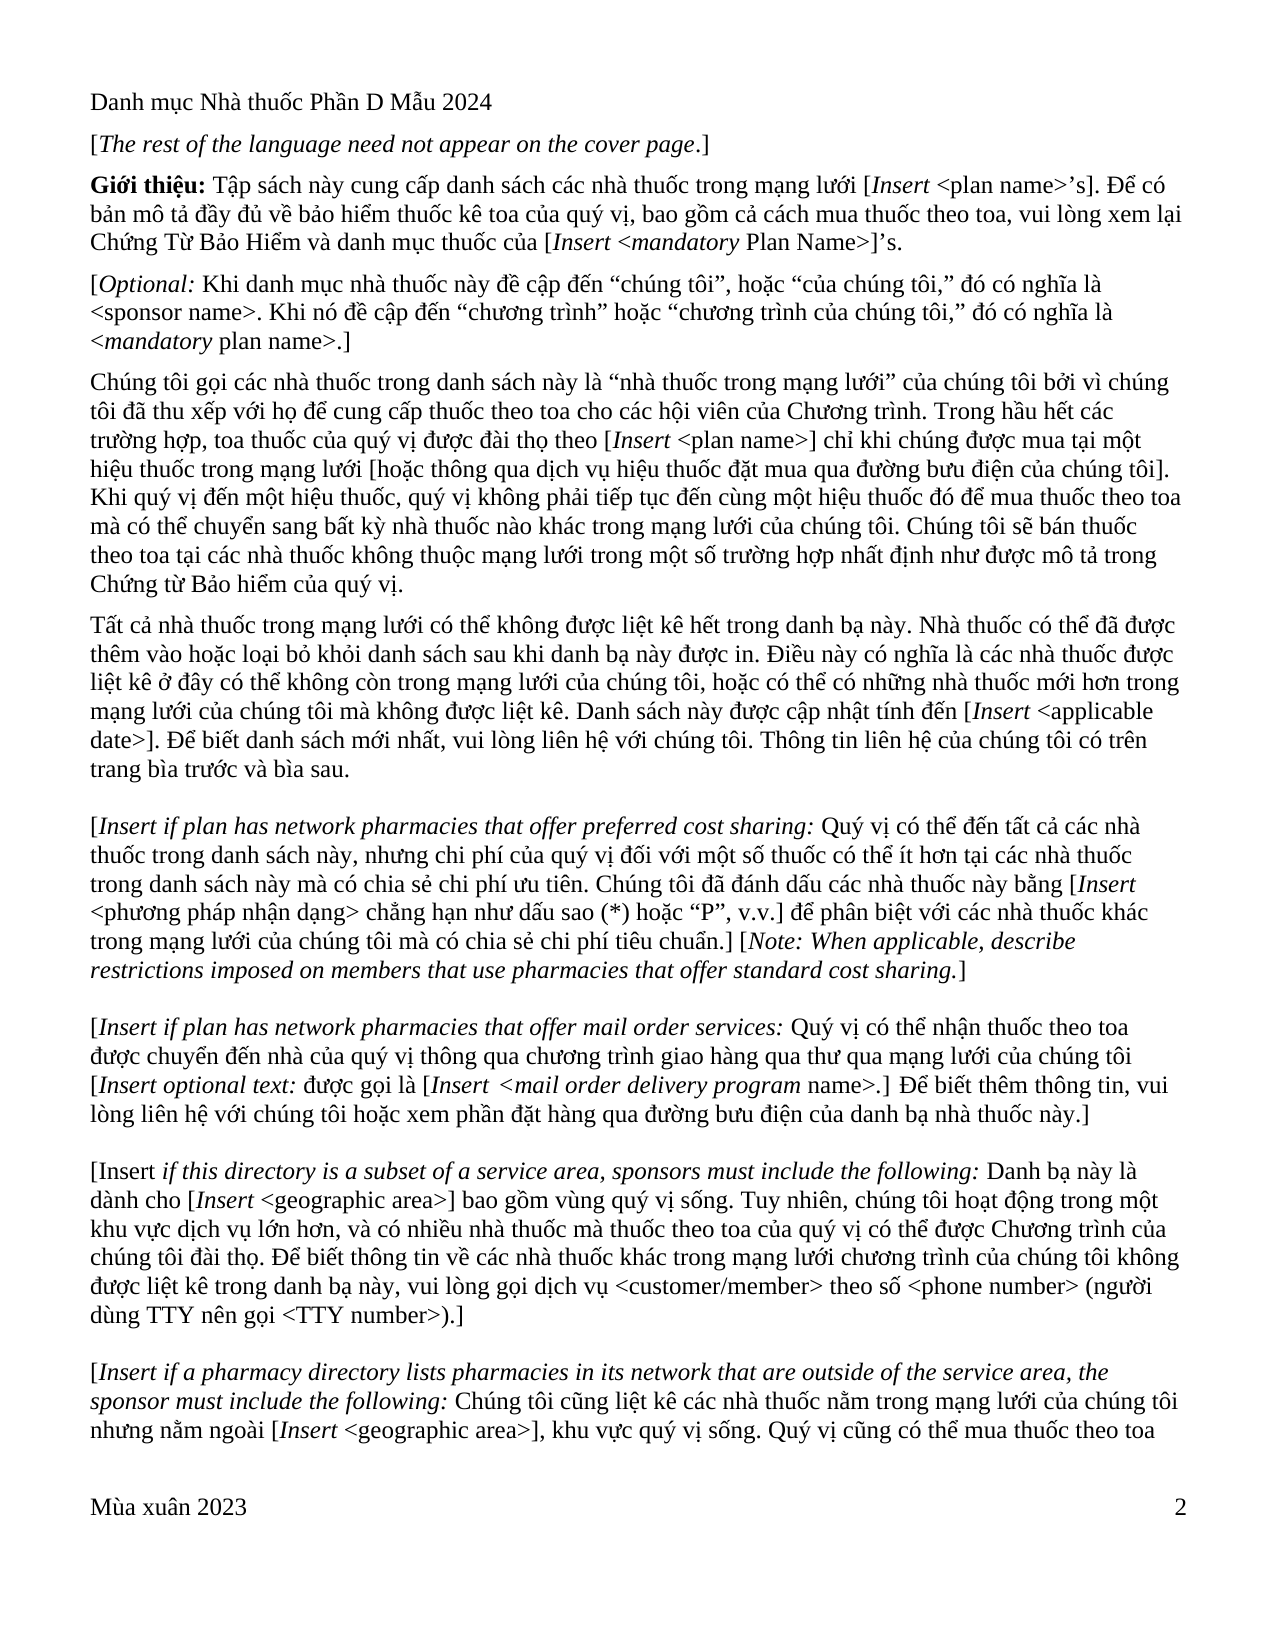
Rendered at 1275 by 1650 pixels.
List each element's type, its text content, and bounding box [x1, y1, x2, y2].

text [Insert if plan has network pharmacies that offer mail order services: Quý vị có thể nhận thuốc theo toa được chuyển đến nhà của quý vị thông qua chương trình giao hàng qua thư qua mạng lưới của chúng tôi [Insert optional text: được gọi là [Insert <mail order delivery program name>.] Để biết thêm thông tin, vui lòng liên hệ với chúng tôi hoặc xem phần đặt hàng qua đường bưu điện của danh bạ nhà thuốc này.] [90, 1012, 1185, 1127]
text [90, 1357, 1185, 1444]
text Tất cả nhà thuốc trong mạng lưới có thể không được liệt kê hết trong danh bạ này. Nhà thuốc có thể đã được thêm vào hoặc loại bỏ khỏi danh sách sau khi danh bạ này được in. Điều này có nghĩa là các nhà thuốc được liệt kê ở đây có thể không còn trong mạng lưới của chúng tôi, hoặc có thể có những nhà thuốc mới hơn trong mạng lưới của chúng tôi mà không được liệt kê. Danh sách này được cập nhật tính đến [Insert <applicable date>]. Để biết danh sách mới nhất, vui lòng liên hệ với chúng tôi. Thông tin liên hệ của chúng tôi có trên trang bìa trước và bìa sau. [90, 610, 1185, 782]
text [The rest of the language need not appear on the cover page.] [90, 129, 1185, 157]
text Giới thiệu: Tập sách này cung cấp danh sách các nhà thuốc trong mạng lưới [Insert <plan name>’s]. Để có bản mô tả đầy đủ về bảo hiểm thuốc kê toa của quý vị, bao gồm cả cách mua thuốc theo toa, vui lòng xem lại Chứng Từ Bảo Hiểm và danh mục thuốc của [Insert <mandatory Plan Name>]’s. [90, 170, 1185, 256]
text Chúng tôi gọi các nhà thuốc trong danh sách này là “nhà thuốc trong mạng lưới” của chúng tôi bởi vì chúng tôi đã thu xếp với họ để cung cấp thuốc theo toa cho các hội viên của Chương trình. Trong hầu hết các trường hợp, toa thuốc của quý vị được đài thọ theo [Insert <plan name>] chỉ khi chúng được mua tại một hiệu thuốc trong mạng lưới [hoặc thông qua dịch vụ hiệu thuốc đặt mua qua đường bưu điện của chúng tôi]. Khi quý vị đến một hiệu thuốc, quý vị không phải tiếp tục đến cùng một hiệu thuốc đó để mua thuốc theo toa mà có thể chuyển sang bất kỳ nhà thuốc nào khác trong mạng lưới của chúng tôi. Chúng tôi sẽ bán thuốc theo toa tại các nhà thuốc không thuộc mạng lưới trong một số trường hợp nhất định như được mô tả trong Chứng từ Bảo hiểm của quý vị. [90, 367, 1185, 597]
text [Insert if plan has network pharmacies that offer preferred cost sharing: Quý vị có thể đến tất cả các nhà thuốc trong danh sách này, nhưng chi phí của quý vị đối với một số thuốc có thể ít hơn tại các nhà thuốc trong danh sách này mà có chia sẻ chi phí ưu tiên. Chúng tôi đã đánh dấu các nhà thuốc này bằng [Insert <phương pháp nhận dạng> chẳng hạn như dấu sao (*) hoặc “P”, v.v.] để phân biệt với các nhà thuốc khác trong mạng lưới của chúng tôi mà có chia sẻ chi phí tiêu chuẩn.] [Note: When applicable, describe restrictions imposed on members that use pharmacies that offer standard cost sharing.] [90, 811, 1185, 984]
text [Insert if this directory is a subset of a service area, sponsors must include the following: Danh bạ này là dành cho [Insert <geographic area>] bao gồm vùng quý vị sống. Tuy nhiên, chúng tôi hoạt động trong một khu vực dịch vụ lớn hơn, và có nhiều nhà thuốc mà thuốc theo toa của quý vị có thể được Chương trình của chúng tôi đài thọ. Để biết thông tin về các nhà thuốc khác trong mạng lưới chương trình của chúng tôi không được liệt kê trong danh bạ này, vui lòng gọi dịch vụ <customer/member> theo số <phone number> (người dùng TTY nên gọi <TTY number>).] [90, 1156, 1185, 1329]
text [Optional: Khi danh mục nhà thuốc này đề cập đến “chúng tôi”, hoặc “của chúng tôi,” đó có nghĩa là <sponsor name>. Khi nó đề cập đến “chương trình” hoặc “chương trình của chúng tôi,” đó có nghĩa là <mandatory plan name>.] [90, 269, 1132, 355]
